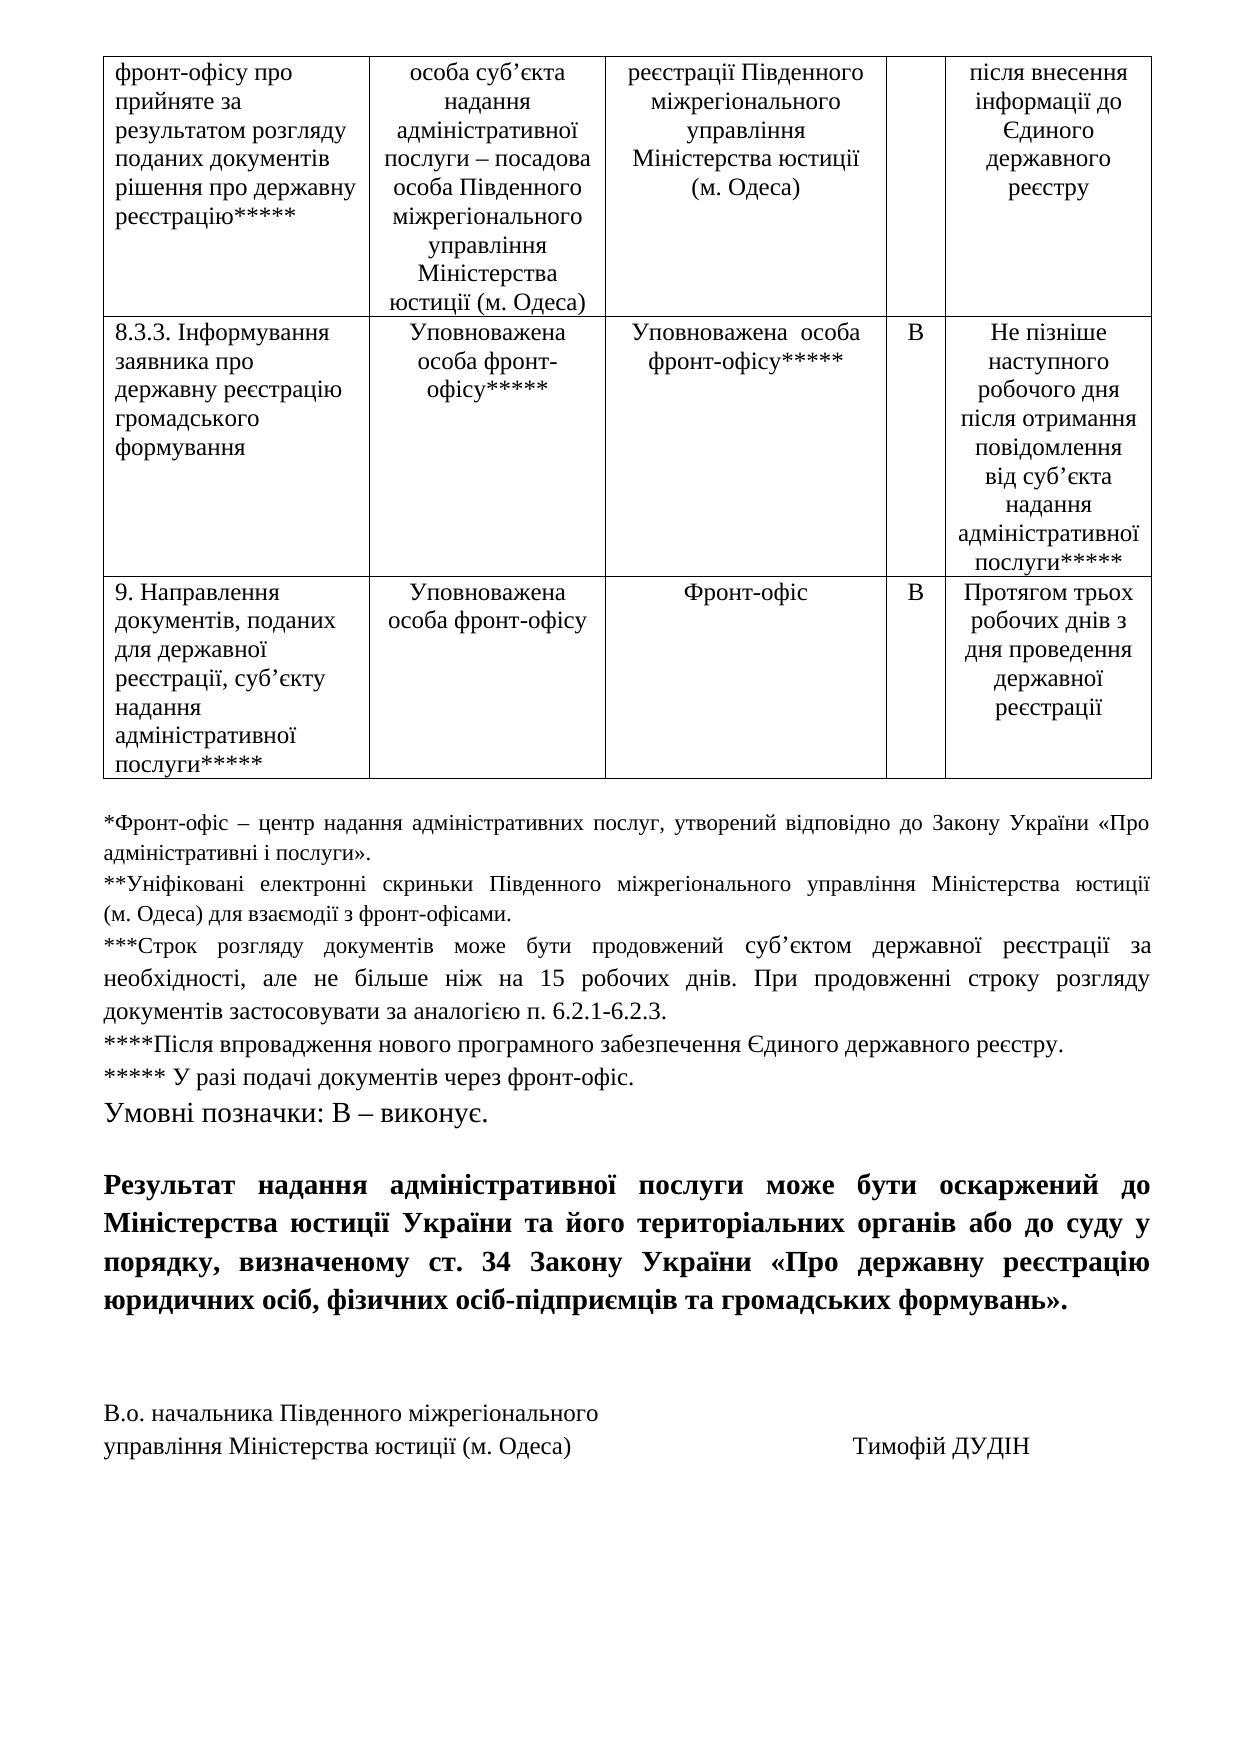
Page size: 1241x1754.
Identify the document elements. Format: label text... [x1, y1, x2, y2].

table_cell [946, 57, 1151, 316]
table_cell В [887, 577, 945, 778]
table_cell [370, 57, 605, 316]
text ****Після впровадження нового програмного забезпечення Єдиного державного реєстру. [103, 1029, 1152, 1058]
table_cell В [887, 57, 945, 316]
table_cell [606, 57, 886, 316]
table_cell В [887, 317, 945, 576]
text ***Строк розгляду документів може бути продовжений суб’єктом державної реєстрації за необхідності, але не більше ніж на 15 робочих днів. При продовженні строку розгляду документів застосовувати за аналогією п. 6.2.1-6.2.3. [103, 930, 1152, 1025]
table_cell Уповноважена особа фронт-офісу***** [370, 317, 605, 576]
table_cell Уповноважена особа фронт-офісу [370, 577, 605, 778]
table_cell 8.3.3. Інформування заявника про державну реєстрацію громадського формування [104, 317, 369, 576]
text *Фронт-офіс – центр надання адміністративних послуг, утворений відповідно до Закону України «Про адміністративні і послуги». [103, 809, 1152, 866]
table_cell Не пізніше наступного робочого дня після отримання повідомлення від суб’єкта надання адміністративної послуги***** [946, 317, 1151, 576]
table_cell 9. Направлення документів, поданих для державної реєстрації, суб’єкту надання адміністративної послуги***** [104, 577, 369, 778]
table_cell Фронт-офіс [606, 577, 886, 778]
table_cell Протягом трьох робочих днів з дня проведення державної реєстрації [946, 577, 1151, 778]
text управління Міністерства юстиції (м. Одеса) Тимофій ДУДІН [103, 1431, 1152, 1460]
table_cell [104, 57, 369, 316]
text В.о. начальника Південного міжрегіонального [103, 1398, 1152, 1427]
text ***** У разі подачі документів через фронт-офіс. [103, 1062, 1152, 1091]
text Результат надання адміністративної послуги може бути оскаржений до Міністерства юстиції України та його територіальних органів або до суду у порядку, визначеному ст. 34 Закону України «Про державну реєстрацію юридичних осіб, фізичних осіб-підприємців та громадських формувань». [103, 1167, 1152, 1316]
table_cell Уповноважена особа фронт-офісу***** [606, 317, 886, 576]
text Умовні позначки: В – виконує. [103, 1095, 1152, 1129]
text **Уніфіковані електронні скриньки Південного міжрегіонального управління Міністерства юстиції (м. Одеса) для взаємодії з фронт-офісами. [103, 870, 1152, 926]
